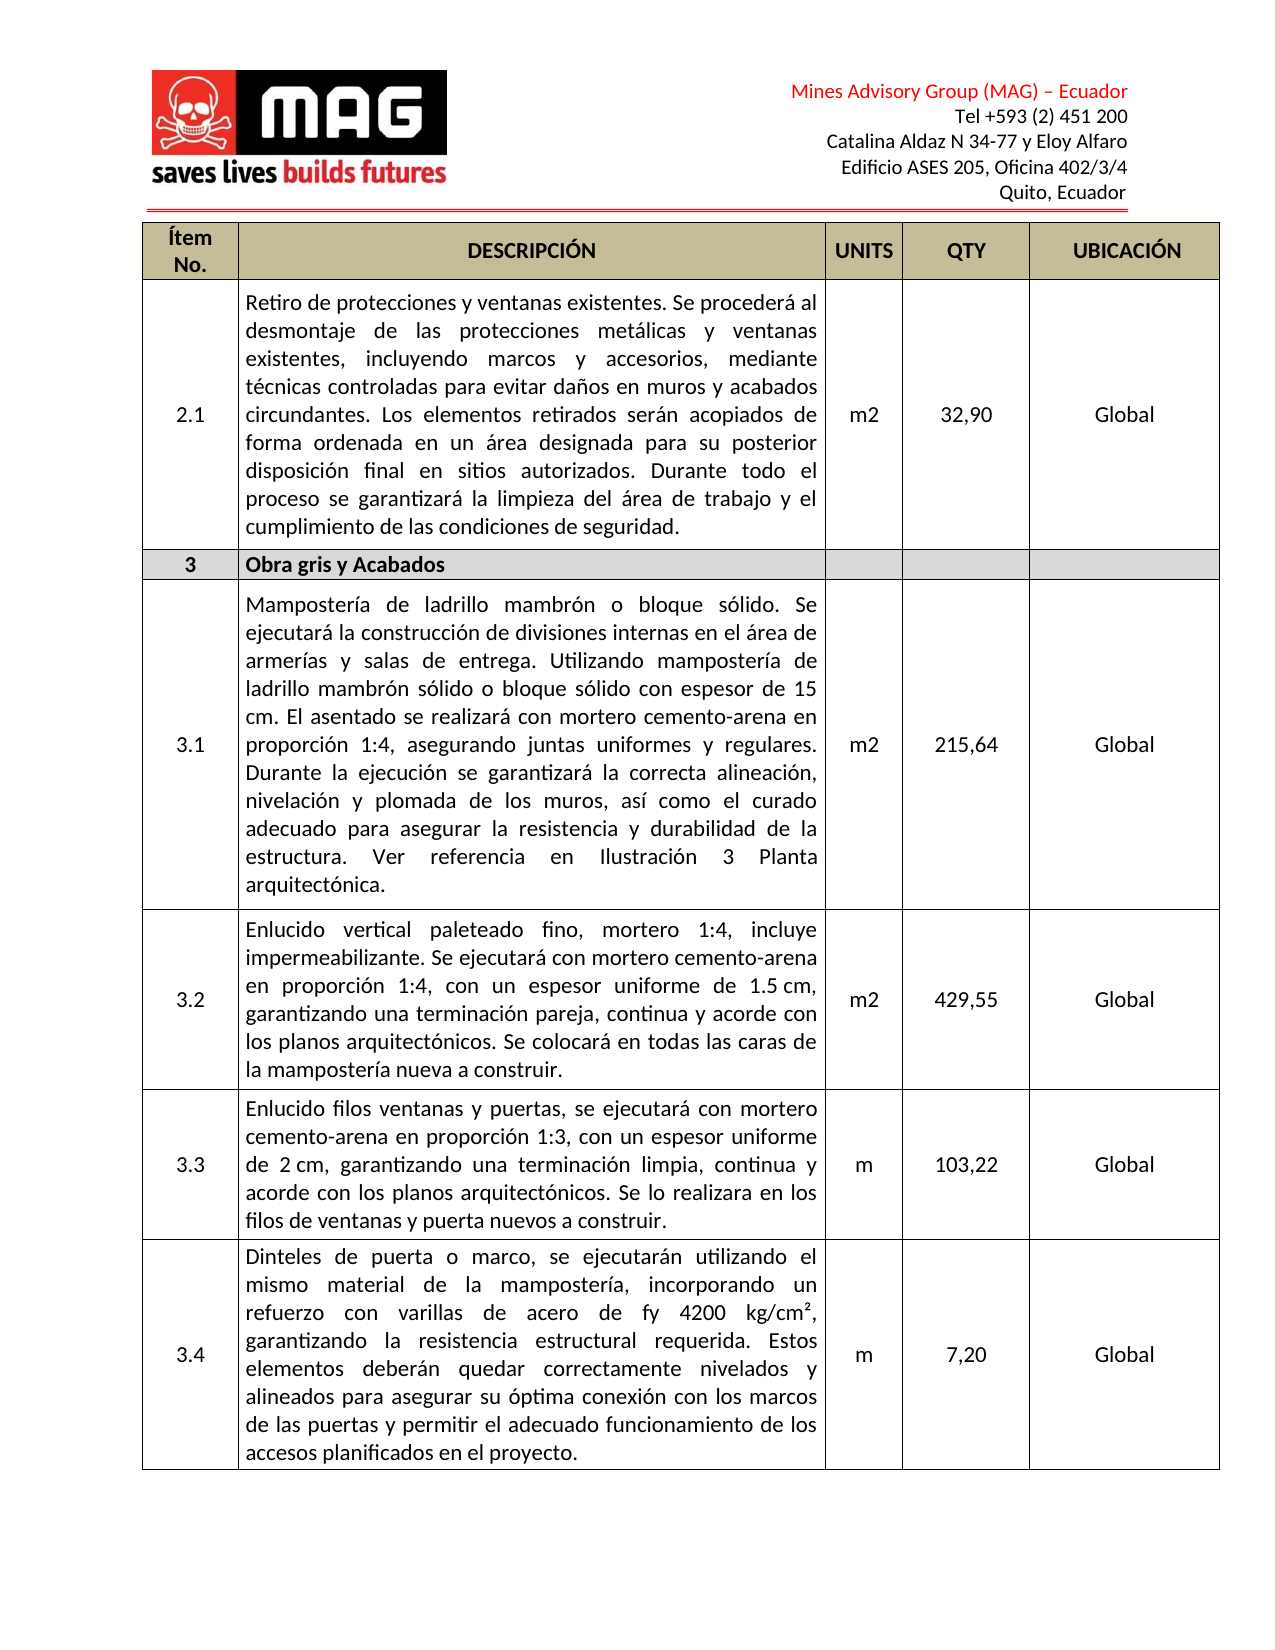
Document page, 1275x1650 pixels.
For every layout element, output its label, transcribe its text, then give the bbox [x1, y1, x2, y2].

table_cell Global [1030, 1240, 1219, 1469]
table_cell 32,90 [903, 280, 1029, 549]
table_header QTY [903, 223, 1029, 279]
table_cell [1030, 550, 1219, 579]
table_cell 429,55 [903, 910, 1029, 1089]
table_header UBICACIÓN [1030, 223, 1219, 279]
table_cell m [826, 1240, 902, 1469]
table_cell 3.4 [143, 1240, 238, 1469]
table_cell 3.2 [143, 910, 238, 1089]
table_cell 103,22 [903, 1090, 1029, 1239]
table_cell Global [1030, 910, 1219, 1089]
table_cell m2 [826, 280, 902, 549]
table_cell 3.1 [143, 580, 238, 909]
table_cell 215,64 [903, 580, 1029, 909]
table_cell Mampostería de ladrillo mambrón o bloque sólido. Se ejecutará la construcción de divisiones internas en el área de armerías y salas de entrega. Utilizando mampostería de ladrillo mambrón sólido o bloque sólido con espesor de 15 cm. El asentado se realizará con mortero cemento-arena en proporción 1:4, asegurando juntas uniformes y regulares. Durante la ejecución se garantizará la correcta alineación, nivelación y plomada de los muros, así como el curado adecuado para asegurar la resistencia y durabilidad de la estructura. Ver referencia en Ilustración 3 Planta arquitectónica. [239, 580, 825, 909]
table_cell [826, 550, 902, 579]
table_cell 3 [143, 550, 238, 579]
table_cell Enlucido vertical paleteado fino, mortero 1:4, incluye impermeabilizante. Se ejecutará con mortero cemento-arena en proporción 1:4, con un espesor uniforme de 1.5 cm, garantizando una terminación pareja, continua y acorde con los planos arquitectónicos. Se colocará en todas las caras de la mampostería nueva a construir. [239, 910, 825, 1089]
table_cell Global [1030, 1090, 1219, 1239]
table_cell m2 [826, 910, 902, 1089]
table_cell Retiro de protecciones y ventanas existentes. Se procederá al desmontaje de las protecciones metálicas y ventanas existentes, incluyendo marcos y accesorios, mediante técnicas controladas para evitar daños en muros y acabados circundantes. Los elementos retirados serán acopiados de forma ordenada en un área designada para su posterior disposición final en sitios autorizados. Durante todo el proceso se garantizará la limpieza del área de trabajo y el cumplimiento de las condiciones de seguridad. [239, 280, 825, 549]
table_cell Enlucido filos ventanas y puertas, se ejecutará con mortero cemento-arena en proporción 1:3, con un espesor uniforme de 2 cm, garantizando una terminación limpia, continua y acorde con los planos arquitectónicos. Se lo realizara en los filos de ventanas y puerta nuevos a construir. [239, 1090, 825, 1239]
table_cell m2 [826, 580, 902, 909]
table_cell Obra gris y Acabados [239, 550, 825, 579]
table_cell m [826, 1090, 902, 1239]
picture [151, 70, 447, 186]
table_cell [903, 550, 1029, 579]
table_cell 3.3 [143, 1090, 238, 1239]
table_cell 7,20 [903, 1240, 1029, 1469]
table_cell Global [1030, 280, 1219, 549]
table_cell Dinteles de puerta o marco, se ejecutarán utilizando el mismo material de la mampostería, incorporando un refuerzo con varillas de acero de fy 4200 kg/cm², garantizando la resistencia estructural requerida. Estos elementos deberán quedar correctamente nivelados y alineados para asegurar su óptima conexión con los marcos de las puertas y permitir el adecuado funcionamiento de los accesos planificados en el proyecto. [239, 1240, 825, 1469]
table_header UNITS [826, 223, 902, 279]
table_header DESCRIPCIÓN [239, 223, 825, 279]
table_cell 2.1 [143, 280, 238, 549]
table_header Ítem No. [143, 223, 238, 279]
table_cell Global [1030, 580, 1219, 909]
